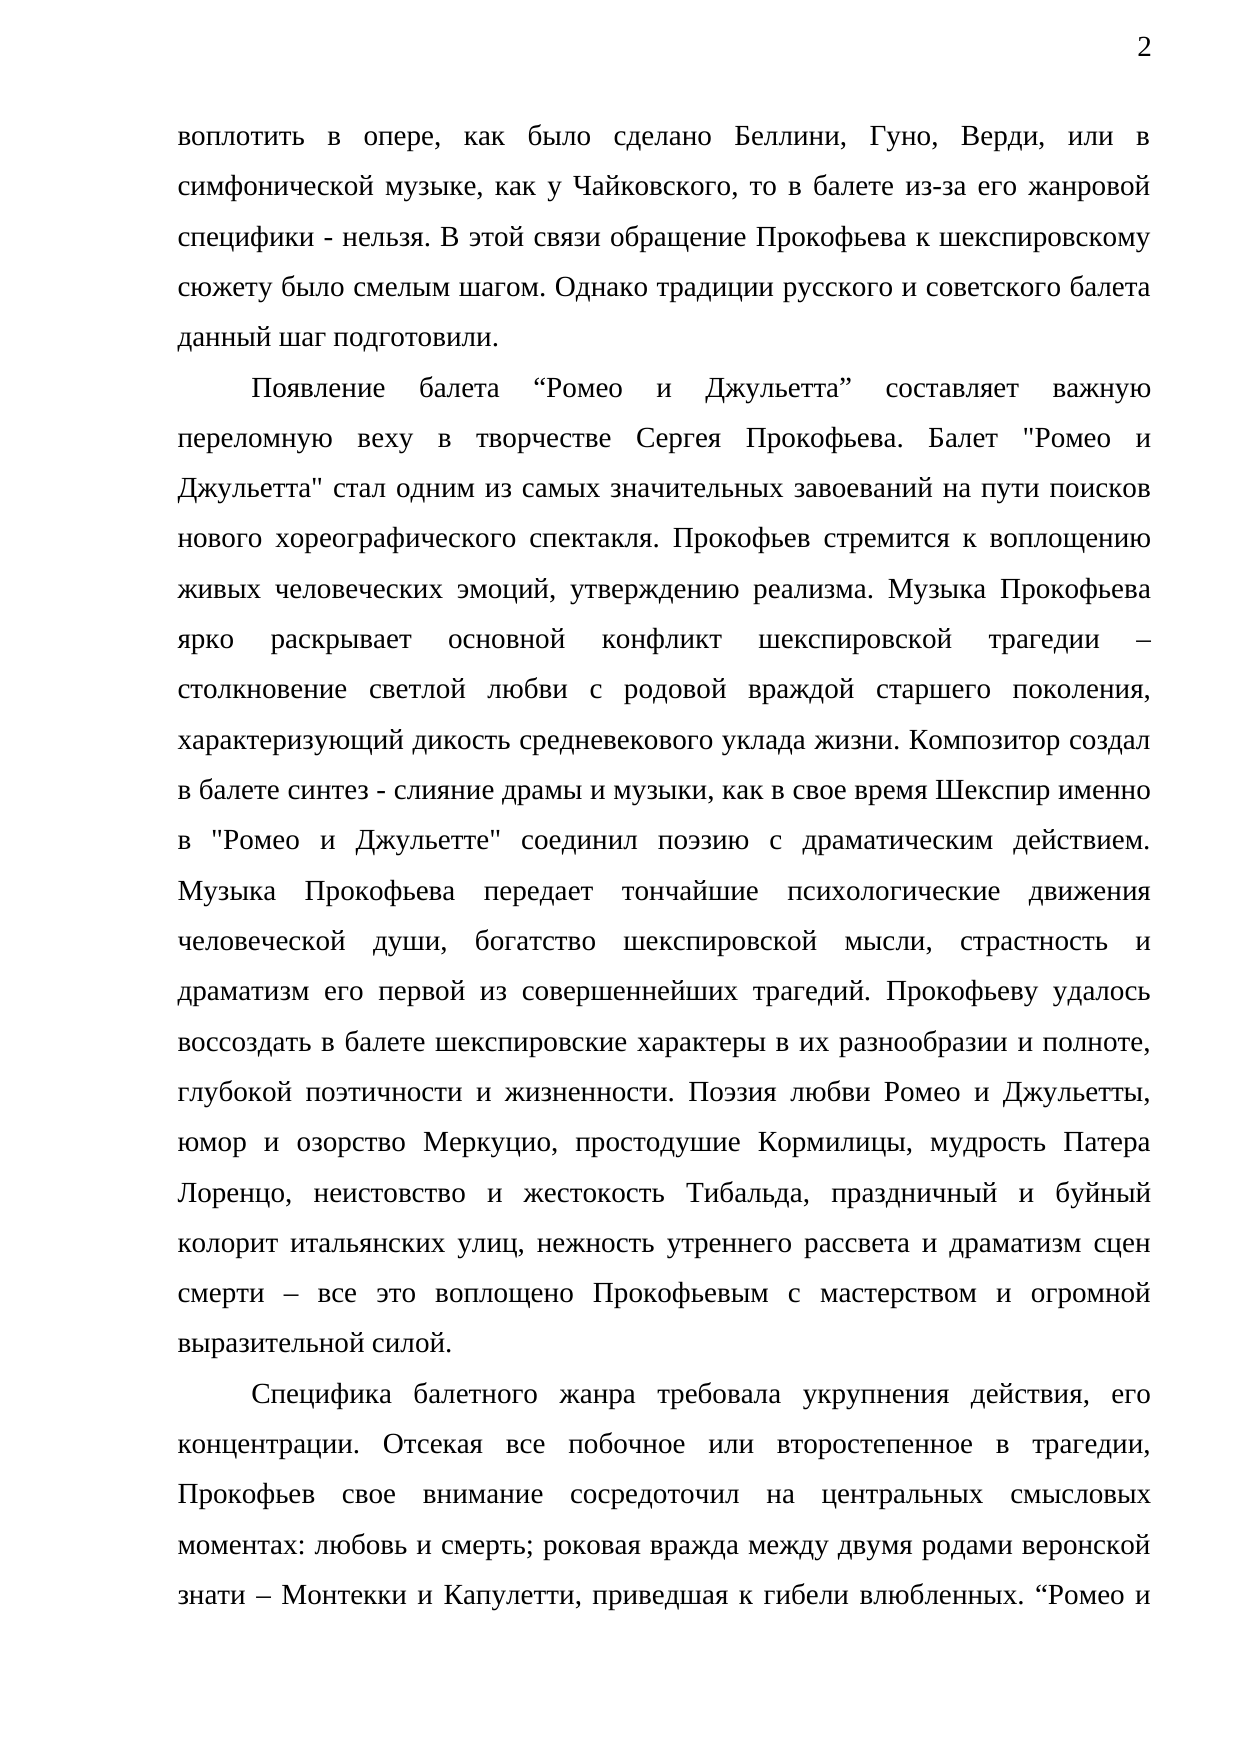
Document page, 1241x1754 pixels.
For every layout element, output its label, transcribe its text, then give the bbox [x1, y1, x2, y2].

text Появление балета “Ромео и Джульетта” составляет важную переломную веху в творчестве Сергея Прокофьева. Балет "Ромео и Джульетта" стал одним из самых значительных завоеваний на пути поисков нового хореографического спектакля. Прокофьев стремится к воплощению живых человеческих эмоций, утверждению реализма. Музыка Прокофьева ярко раскрывает основной конфликт шекспировской трагедии – столкновение светлой любви с родовой враждой старшего поколения, характеризующий дикость средневекового уклада жизни. Композитор создал в балете синтез - слияние драмы и музыки, как в свое время Шекспир именно в "Ромео и Джульетте" соединил поэзию с драматическим действием. Музыка Прокофьева передает тончайшие психологические движения человеческой души, богатство шекспировской мысли, страстность и драматизм его первой из совершеннейших трагедий. Прокофьеву удалось воссоздать в балете шекспировские характеры в их разнообразии и полноте, глубокой поэтичности и жизненности. Поэзия любви Ромео и Джульетты, юмор и озорство Меркуцио, простодушие Кормилицы, мудрость Патера Лоренцо, неистовство и жестокость Тибальда, праздничный и буйный колорит итальянских улиц, нежность утреннего рассвета и драматизм сцен смерти – все это воплощено Прокофьевым с мастерством и огромной выразительной силой. [177, 370, 1152, 1359]
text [177, 118, 1152, 353]
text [177, 1376, 1152, 1611]
